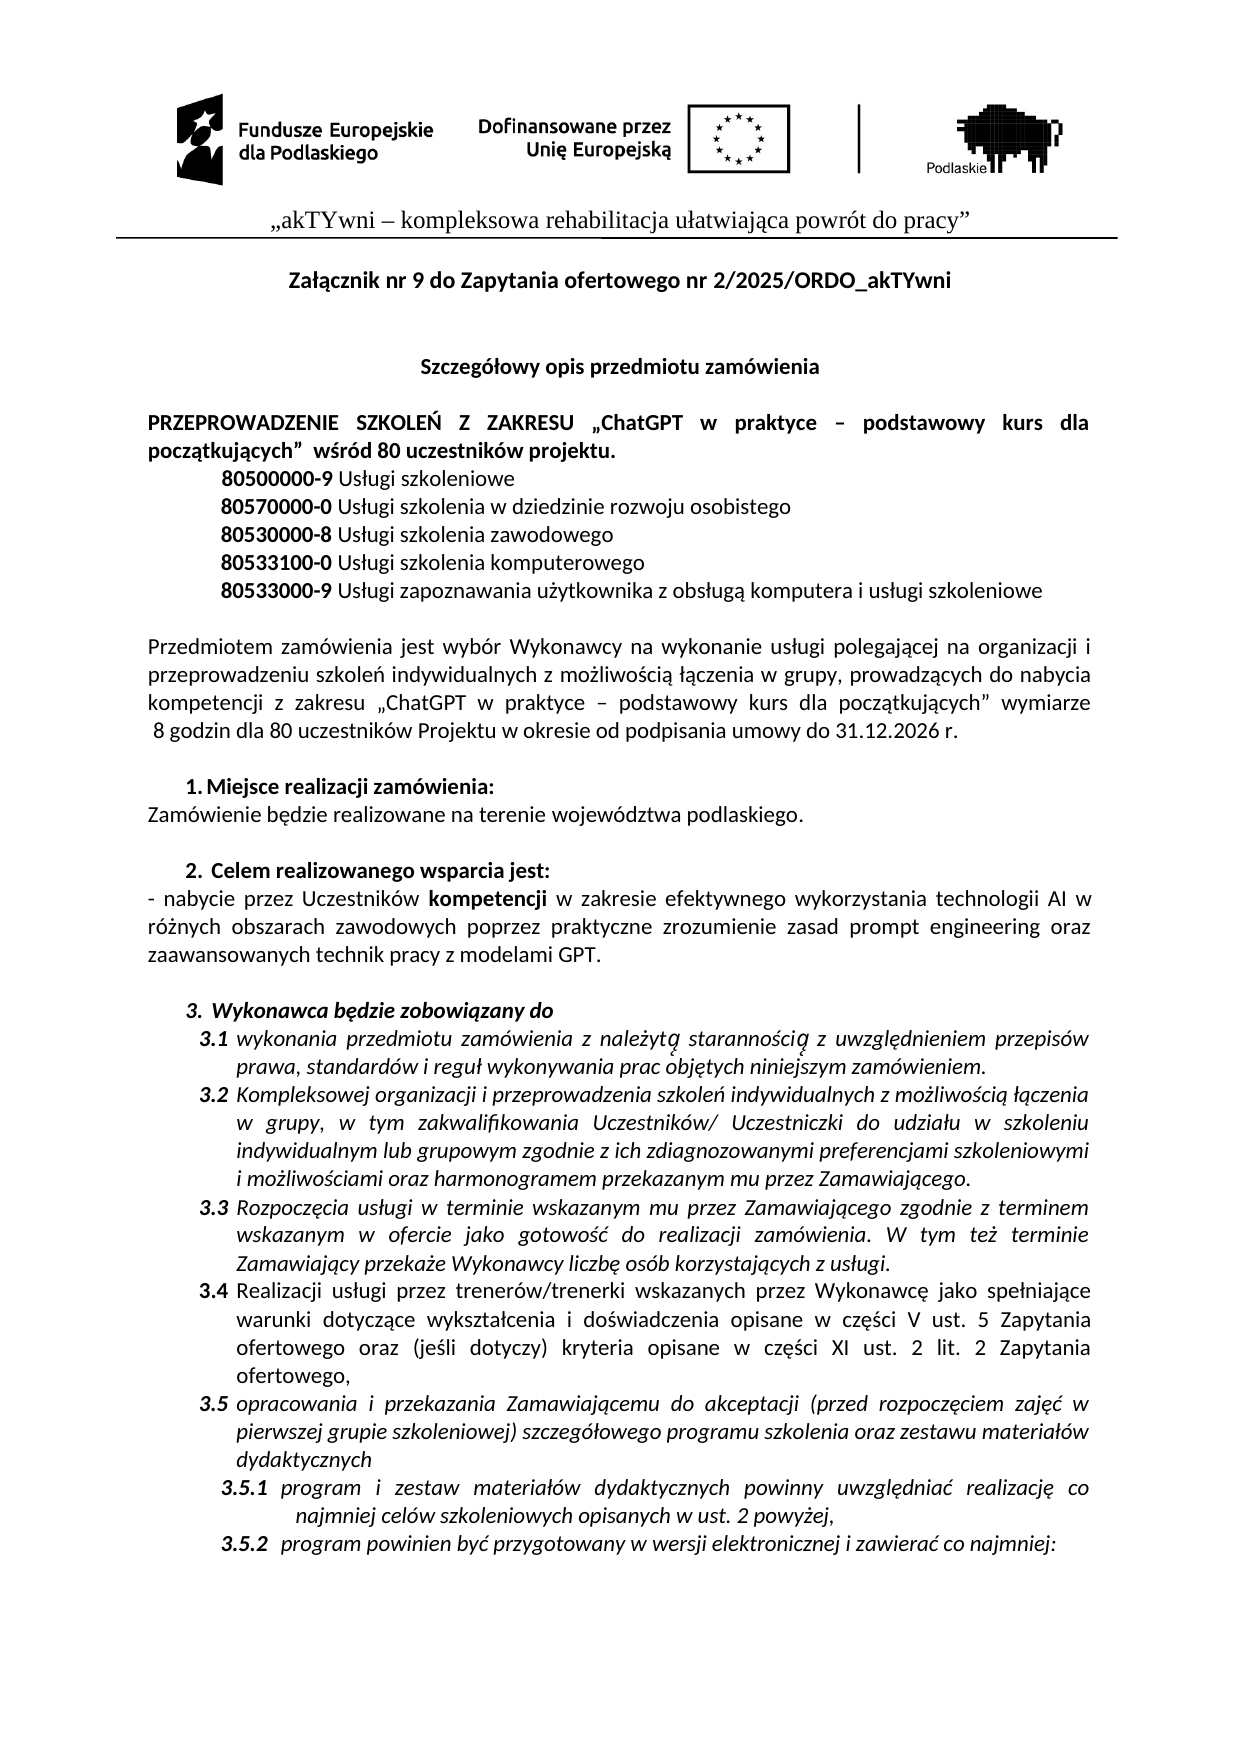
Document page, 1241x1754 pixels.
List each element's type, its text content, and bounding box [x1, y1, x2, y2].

text 80533000-9 Usługi zapoznawania użytkownika z obsługą komputera i usługi szkoleniowe [148, 576, 1093, 604]
list opracowania i przekazania Zamawiającemu do akceptacji (przed rozpoczęciem zajęć w pierwszej grupie szkoleniowej) szczegółowego programu szkolenia oraz zestawu materiałów dydaktycznych [199, 1389, 1093, 1473]
list Rozpoczęcia usługi w terminie wskazanym mu przez Zamawiającego zgodnie z terminem wskazanym w ofercie jako gotowość do realizacji zamówienia. W tym też terminie Zamawiający przekaże Wykonawcy liczbę osób korzystających z usługi. [199, 1193, 1093, 1277]
list Celem realizowanego wsparcia jest: [185, 856, 1093, 884]
list Kompleksowej organizacji i przeprowadzenia szkoleń indywidualnych z możliwością łączenia w grupy, w tym zakwalifikowania Uczestników/ Uczestniczki do udziału w szkoleniu indywidualnym lub grupowym zgodnie z ich zdiagnozowanymi preferencjami szkoleniowymi i możliwościami oraz harmonogramem przekazanym mu przez Zamawiającego. [199, 1081, 1093, 1193]
text 80500000-9 Usługi szkoleniowe [148, 464, 1093, 492]
text - nabycie przez Uczestników kompetencji w zakresie efektywnego wykorzystania technologii AI w różnych obszarach zawodowych poprzez praktyczne zrozumienie zasad prompt engineering oraz zaawansowanych technik pracy z modelami GPT. [148, 884, 1093, 968]
list program i zestaw materiałów dydaktycznych powinny uwzględniać realizację co najmniej celów szkoleniowych opisanych w ust. 2 powyżej, [220, 1473, 1093, 1529]
list Wykonawca będzie zobowiązany do [185, 996, 1093, 1024]
text 80530000-8 Usługi szkolenia zawodowego [148, 520, 1093, 548]
text 80570000-0 Usługi szkolenia w dziedzinie rozwoju osobistego [148, 492, 1093, 520]
text Szczegółowy opis przedmiotu zamówienia [148, 352, 1093, 380]
text Załącznik nr 9 do Zapytania ofertowego nr 2/2025/ORDO_akTYwni [148, 265, 1093, 323]
text 80533100-0 Usługi szkolenia komputerowego [148, 548, 1093, 576]
text Zamówienie będzie realizowane na terenie województwa podlaskiego. [148, 800, 1093, 828]
text Przedmiotem zamówienia jest wybór Wykonawcy na wykonanie usługi polegającej na organizacji i przeprowadzeniu szkoleń indywidualnych z możliwością łączenia w grupy, prowadzących do nabycia kompetencji z zakresu „ChatGPT w praktyce – podstawowy kurs dla początkujących” wymiarze 8 godzin dla 80 uczestników Projektu w okresie od podpisania umowy do 31.12.2026 r. [148, 632, 1093, 744]
text PRZEPROWADZENIE SZKOLEŃ Z ZAKRESU „ChatGPT w praktyce – podstawowy kurs dla początkujących” wśród 80 uczestników projektu. [148, 408, 1091, 464]
picture [147, 73, 1093, 206]
list Realizacji usługi przez trenerów/trenerki wskazanych przez Wykonawcę jako spełniające warunki dotyczące wykształcenia i doświadczenia opisane w części V ust. 5 Zapytania ofertowego oraz (jeśli dotyczy) kryteria opisane w części XI ust. 2 lit. 2 Zapytania ofertowego, [199, 1277, 1093, 1389]
list program powinien być przygotowany w wersji elektronicznej i zawierać co najmniej: [220, 1529, 1093, 1557]
list wykonania przedmiotu zamówienia z należytą̨ starannością̨ z uwzględnieniem przepisów prawa, standardów i reguł wykonywania prac objętych niniejszym zamówieniem. [199, 1024, 1093, 1081]
list Miejsce realizacji zamówienia: [185, 772, 1093, 800]
